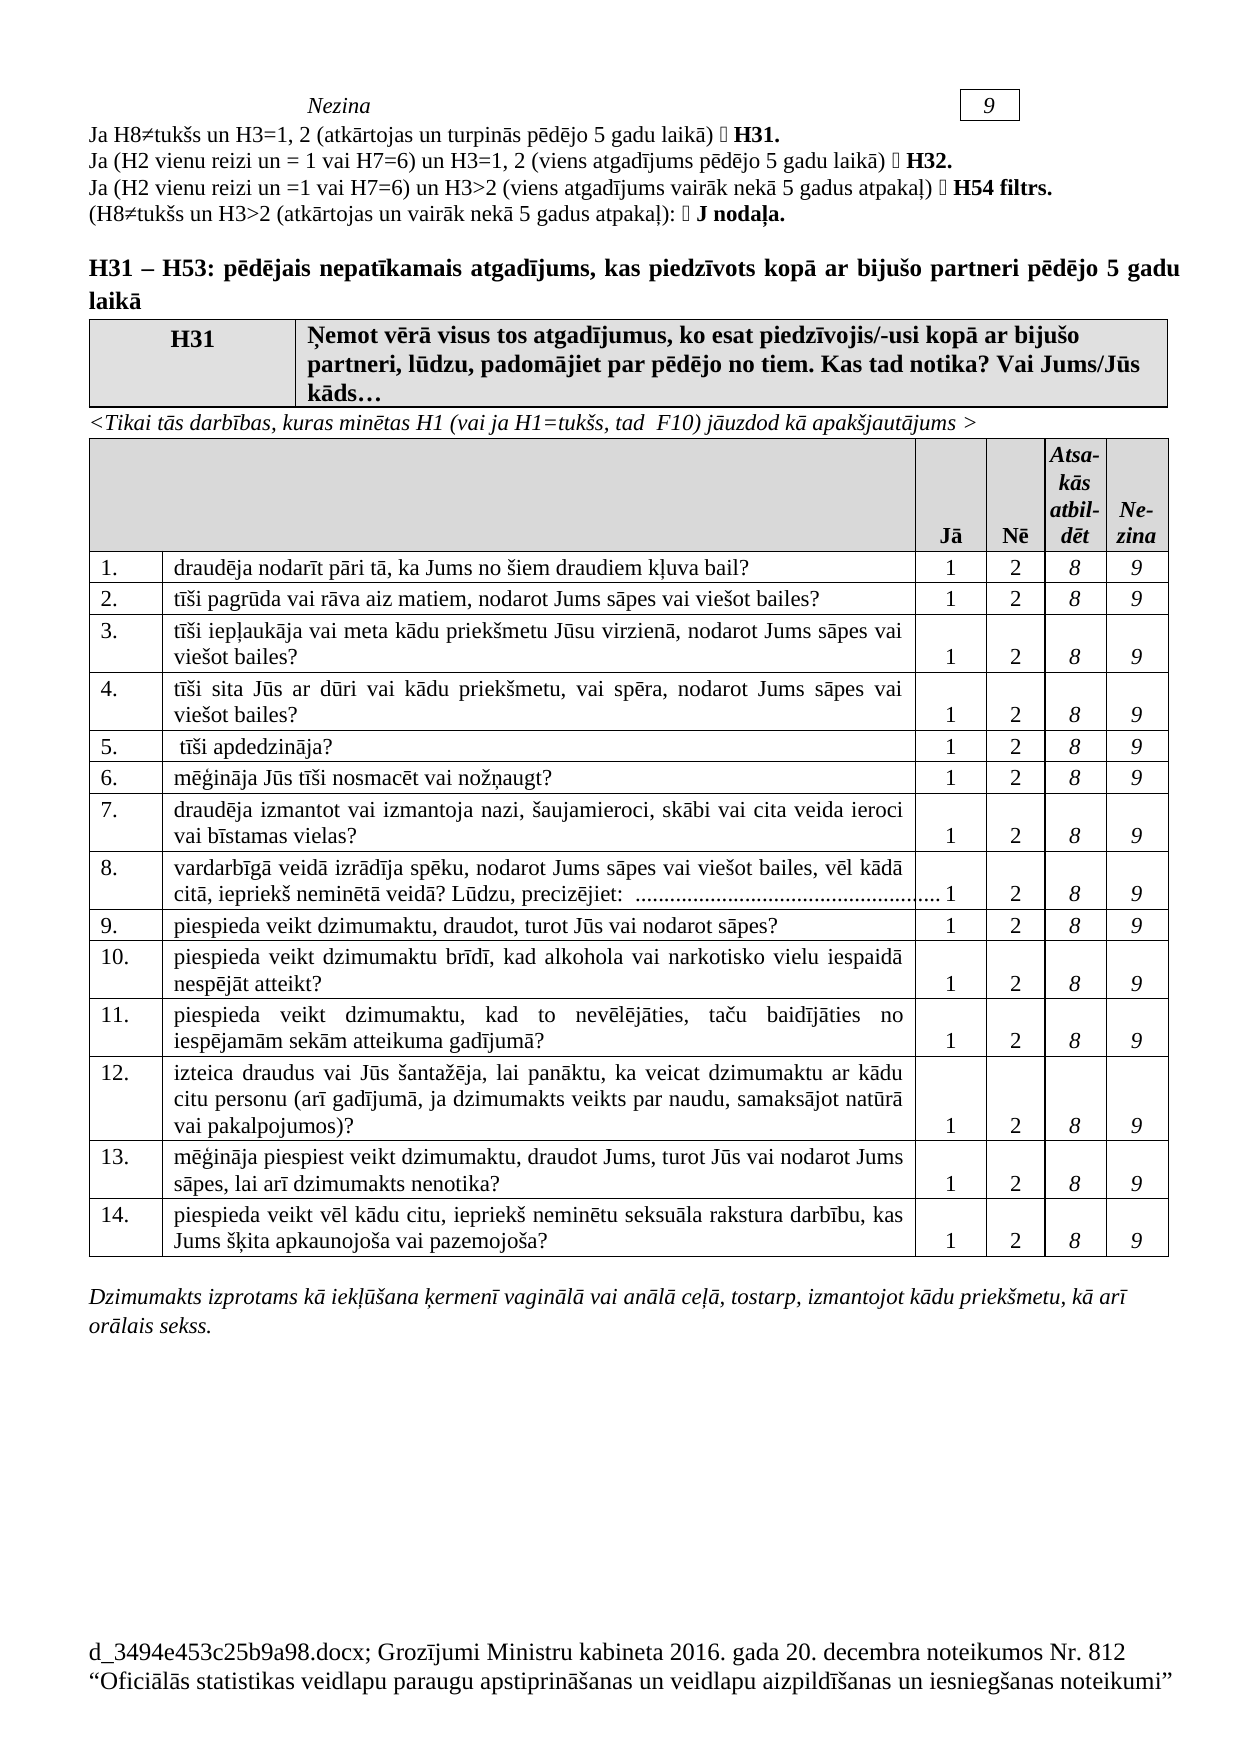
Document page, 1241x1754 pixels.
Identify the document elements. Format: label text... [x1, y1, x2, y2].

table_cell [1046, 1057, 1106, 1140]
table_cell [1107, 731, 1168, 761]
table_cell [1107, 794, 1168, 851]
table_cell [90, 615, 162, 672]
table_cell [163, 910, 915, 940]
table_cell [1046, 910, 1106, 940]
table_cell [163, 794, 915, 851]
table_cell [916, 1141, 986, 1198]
text <Tikai tās darbības, kuras minētas H1 (vai ja H1=tukšs, tad F10) jāuzdod kā apakšjautājums > [89, 409, 1181, 436]
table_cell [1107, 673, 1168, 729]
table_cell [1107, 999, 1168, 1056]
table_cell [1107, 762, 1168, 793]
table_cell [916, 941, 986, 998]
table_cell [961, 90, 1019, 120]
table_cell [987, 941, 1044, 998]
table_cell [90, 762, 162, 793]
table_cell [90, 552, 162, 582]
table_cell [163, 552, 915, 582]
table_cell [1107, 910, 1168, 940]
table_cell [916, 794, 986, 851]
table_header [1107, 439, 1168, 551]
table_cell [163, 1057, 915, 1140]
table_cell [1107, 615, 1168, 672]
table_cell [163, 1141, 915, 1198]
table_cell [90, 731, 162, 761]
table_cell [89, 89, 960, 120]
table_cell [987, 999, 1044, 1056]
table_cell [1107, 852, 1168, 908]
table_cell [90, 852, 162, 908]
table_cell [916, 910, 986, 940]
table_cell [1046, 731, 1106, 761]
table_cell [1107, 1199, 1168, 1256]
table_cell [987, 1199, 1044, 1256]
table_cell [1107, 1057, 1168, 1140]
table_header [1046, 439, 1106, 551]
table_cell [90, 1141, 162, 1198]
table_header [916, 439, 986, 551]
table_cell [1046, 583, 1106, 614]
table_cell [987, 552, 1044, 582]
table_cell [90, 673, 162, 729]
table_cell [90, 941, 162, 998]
text Dzimumakts izprotams kā iekļūšana ķermenī vaginālā vai anālā ceļā, tostarp, izmantojot kādu priekšmetu, kā arī orālais sekss. [89, 1283, 1181, 1338]
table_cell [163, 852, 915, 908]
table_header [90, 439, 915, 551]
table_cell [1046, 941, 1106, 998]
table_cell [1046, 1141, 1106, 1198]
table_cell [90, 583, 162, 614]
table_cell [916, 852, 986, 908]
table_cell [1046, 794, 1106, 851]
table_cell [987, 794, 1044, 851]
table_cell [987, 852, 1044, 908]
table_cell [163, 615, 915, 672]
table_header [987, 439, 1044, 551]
text (H8≠tukšs un H3>2 (atkārtojas un vairāk nekā 5 gadus atpakaļ): J nodaļa. [89, 200, 1181, 227]
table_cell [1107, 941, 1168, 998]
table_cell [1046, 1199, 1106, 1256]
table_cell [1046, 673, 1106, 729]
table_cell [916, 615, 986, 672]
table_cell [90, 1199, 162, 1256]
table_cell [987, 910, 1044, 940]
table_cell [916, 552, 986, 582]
text Ja (H2 vienu reizi un = 1 vai H7=6) un H3=1, 2 (viens atgadījums pēdējo 5 gadu laikā) H32. [89, 148, 1181, 174]
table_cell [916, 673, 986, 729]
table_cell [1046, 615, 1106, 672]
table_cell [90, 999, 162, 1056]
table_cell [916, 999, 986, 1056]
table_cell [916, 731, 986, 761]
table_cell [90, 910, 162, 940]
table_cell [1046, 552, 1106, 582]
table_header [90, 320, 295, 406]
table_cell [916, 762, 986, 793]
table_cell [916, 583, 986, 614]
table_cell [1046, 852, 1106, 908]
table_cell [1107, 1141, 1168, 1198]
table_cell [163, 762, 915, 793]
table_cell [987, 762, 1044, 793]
text Ja H8≠tukšs un H3=1, 2 (atkārtojas un turpinās pēdējo 5 gadu laikā) H31. [89, 121, 1181, 148]
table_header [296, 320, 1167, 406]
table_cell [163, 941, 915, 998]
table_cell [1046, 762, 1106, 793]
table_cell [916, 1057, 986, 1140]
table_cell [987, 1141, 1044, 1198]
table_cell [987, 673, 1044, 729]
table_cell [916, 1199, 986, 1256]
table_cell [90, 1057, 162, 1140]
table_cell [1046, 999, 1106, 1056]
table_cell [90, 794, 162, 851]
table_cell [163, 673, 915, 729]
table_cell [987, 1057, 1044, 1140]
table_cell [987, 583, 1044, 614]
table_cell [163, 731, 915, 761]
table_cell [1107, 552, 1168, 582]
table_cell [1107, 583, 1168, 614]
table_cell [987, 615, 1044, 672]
text Ja (H2 vienu reizi un =1 vai H7=6) un H3>2 (viens atgadījums vairāk nekā 5 gadus atpakaļ) H54 filtrs. [89, 174, 1181, 200]
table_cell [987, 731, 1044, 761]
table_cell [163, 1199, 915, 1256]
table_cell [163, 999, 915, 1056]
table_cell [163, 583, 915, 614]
text H31 – H53: pēdējais nepatīkamais atgadījums, kas piedzīvots kopā ar bijušo partneri pēdējo 5 gadu laikā [89, 253, 1181, 315]
